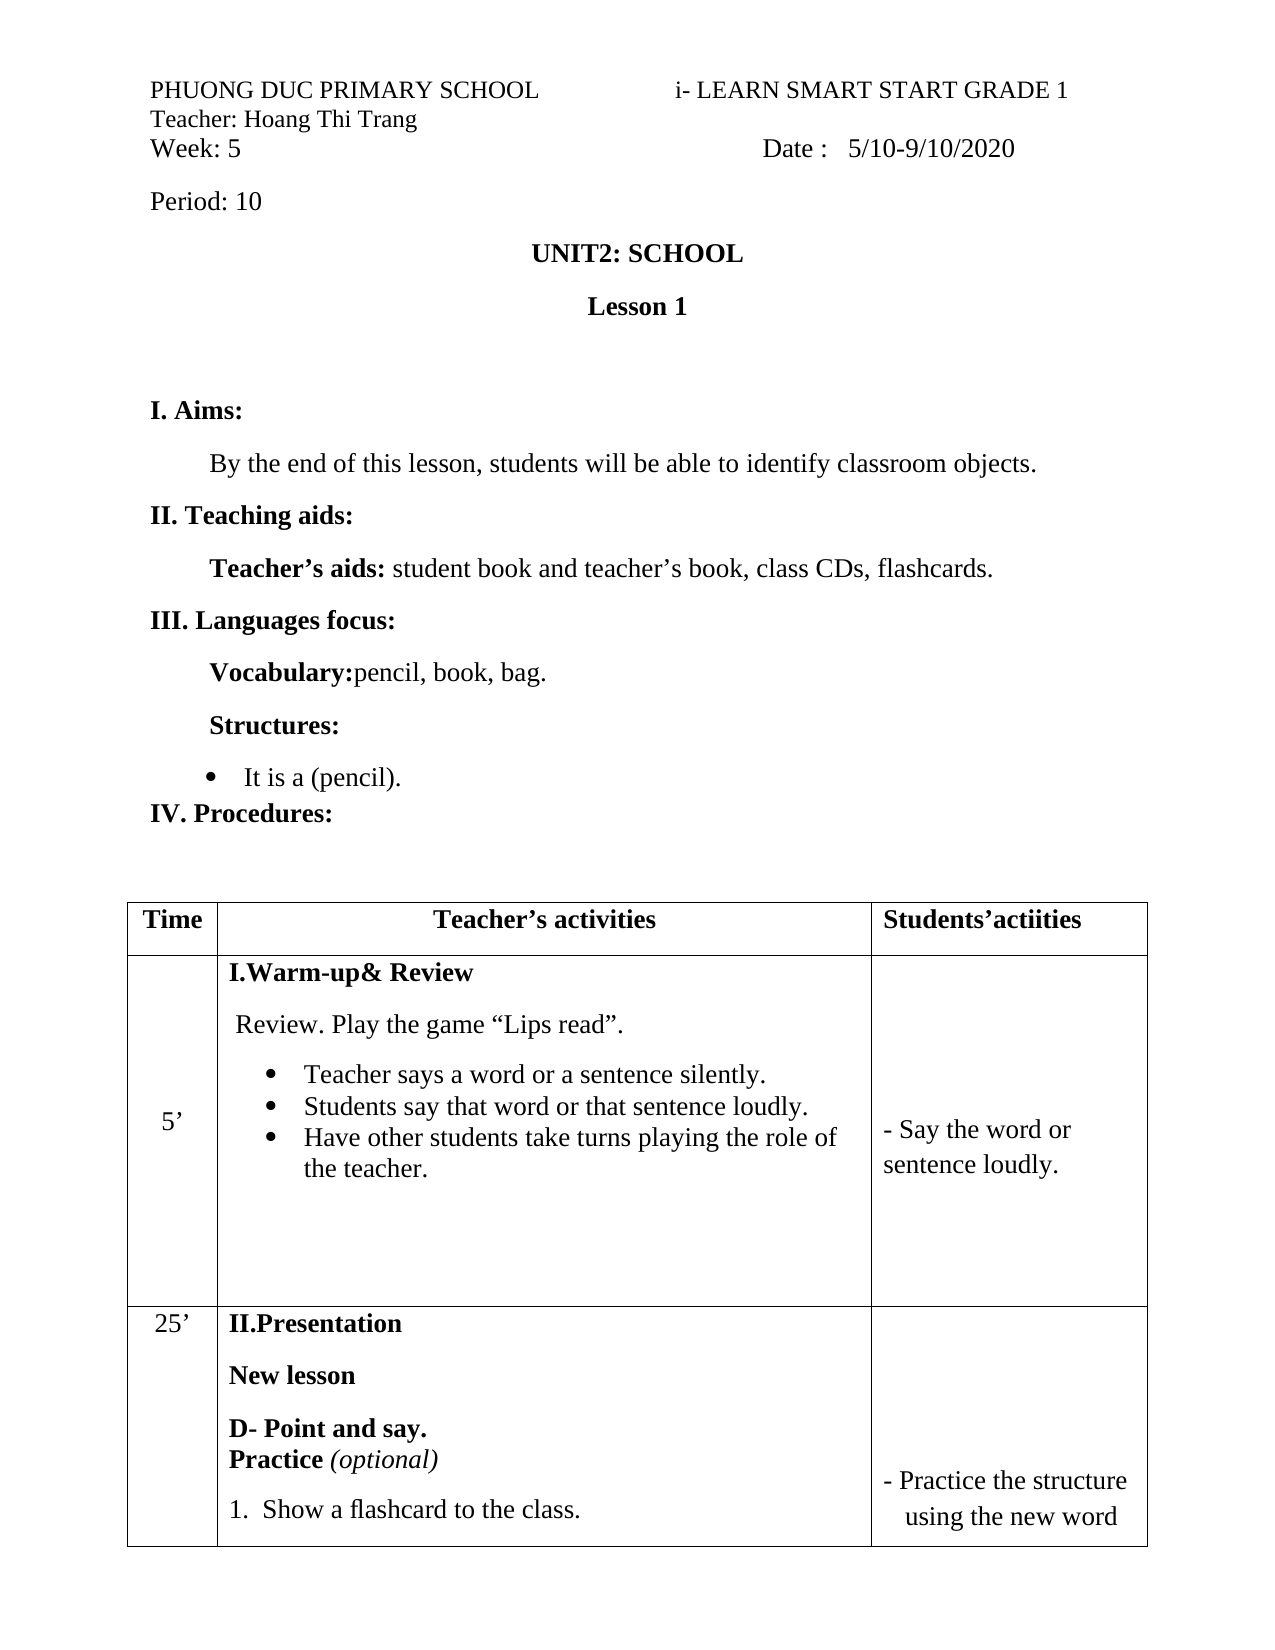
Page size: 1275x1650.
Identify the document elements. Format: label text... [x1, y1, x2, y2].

table_cell 25’ [128, 1307, 217, 1546]
text UNIT2: SCHOOL [150, 237, 1125, 268]
table_cell - Say the word or sentence loudly. [872, 956, 1147, 1306]
text II. Teaching aids: [150, 499, 1125, 530]
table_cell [872, 1307, 1147, 1546]
text Week: 5 Date : 5/10-9/10/2020 [150, 132, 1125, 164]
table_header Students’actiities [872, 903, 1147, 955]
list It is a (pencil). [206, 761, 1125, 792]
text Lesson 1 [150, 290, 1125, 321]
text Vocabulary:pencil, book, bag. [169, 656, 1125, 688]
text Teacher’s aids: student book and teacher’s book, class CDs, flashcards. [169, 552, 1125, 583]
text IV. Procedures: [150, 797, 1125, 828]
text I. Aims: [150, 394, 1125, 426]
table_header Teacher’s activities [218, 903, 871, 955]
table_cell I.Warm-up& Review Review. Play the game “Lips read”. Teacher says a word or a sentence silently. Students say that word or that sentence loudly. Have other students take turns playing the role of the teacher. [218, 956, 871, 1306]
text III. Languages focus: [150, 604, 1125, 635]
text By the end of this lesson, students will be able to identify classroom objects. [169, 447, 1125, 478]
table_cell 5’ [128, 956, 217, 1306]
text Structures: [169, 709, 1125, 740]
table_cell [218, 1307, 871, 1546]
text Period: 10 [150, 185, 1125, 216]
table_header Time [128, 903, 217, 955]
